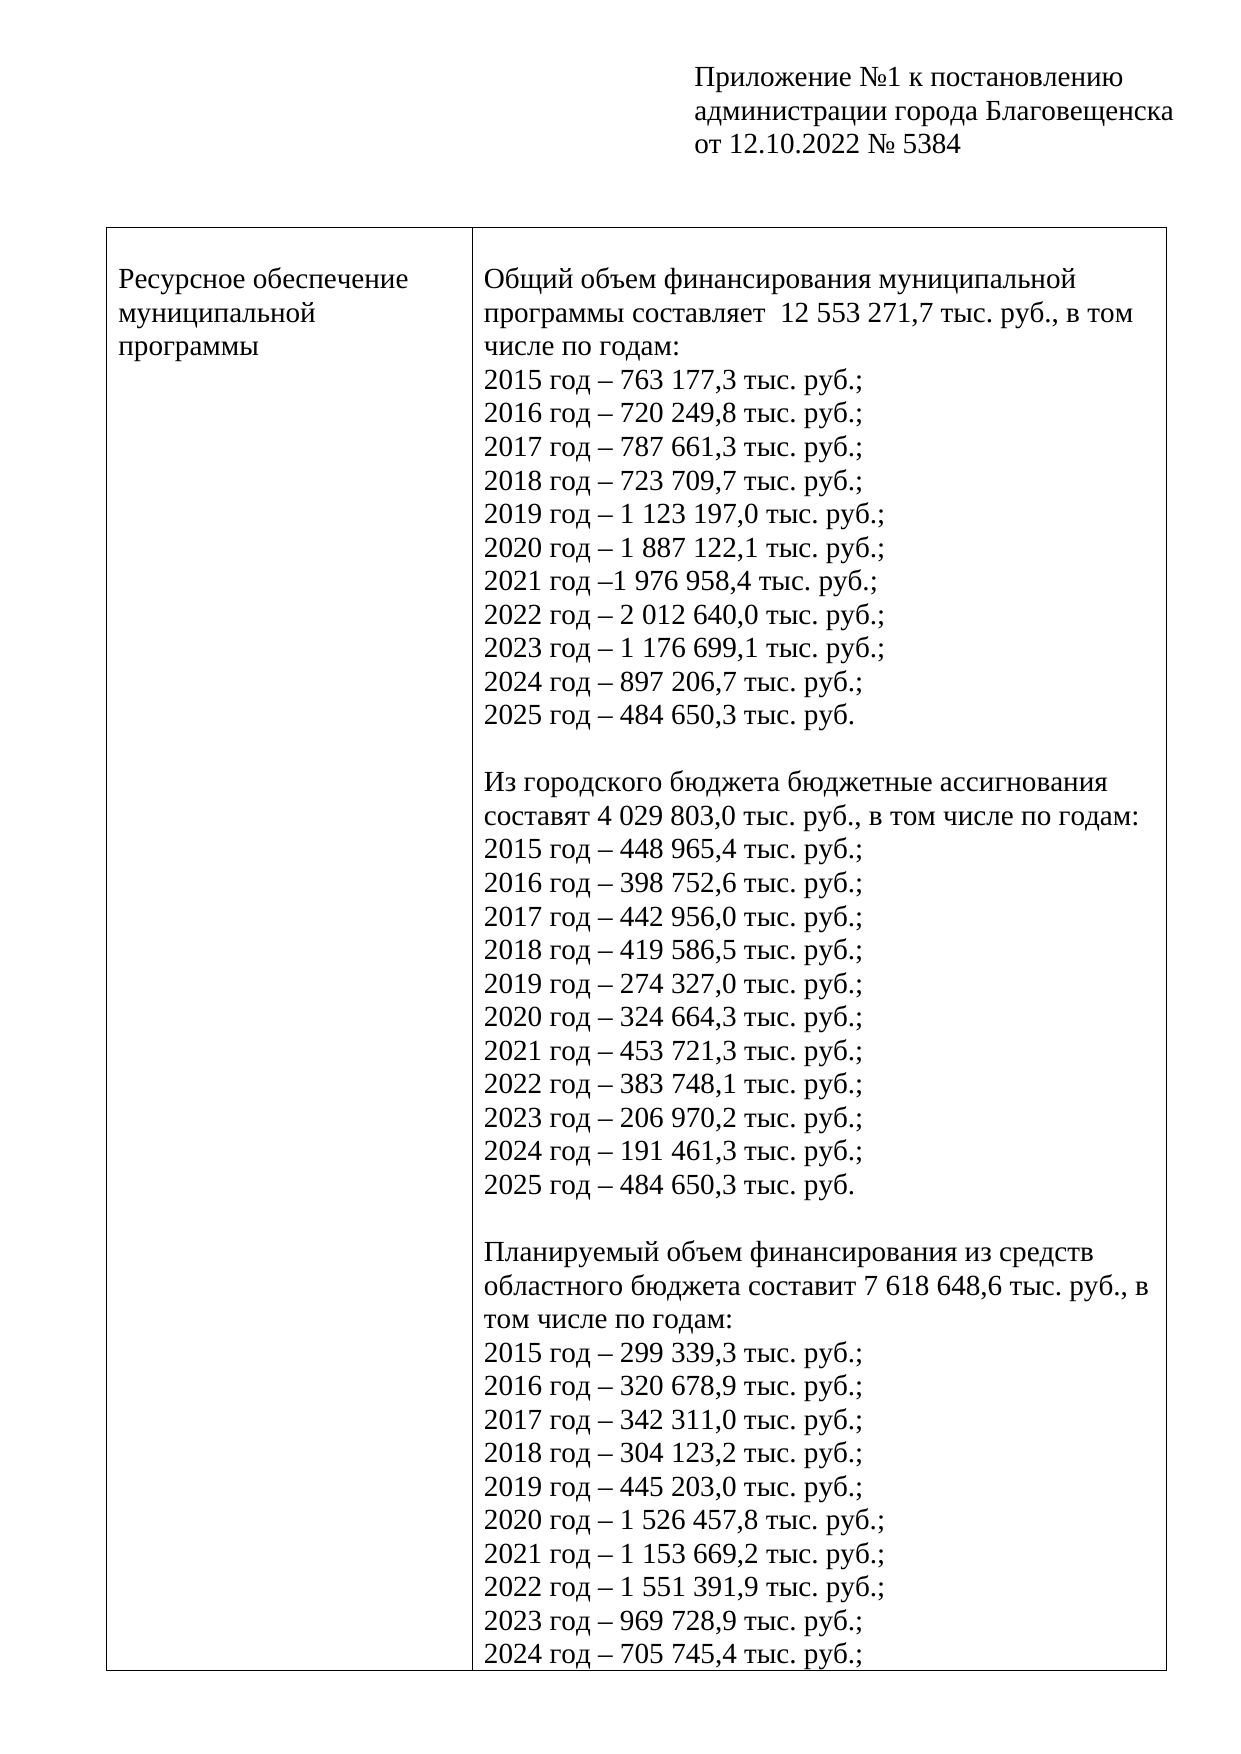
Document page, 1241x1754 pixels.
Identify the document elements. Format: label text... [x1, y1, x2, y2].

title Приложение №1 к постановлению [118, 59, 1181, 93]
title от 12.10.2022 № 5384 [118, 126, 1181, 160]
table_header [473, 228, 1166, 1670]
title администрации города Благовещенска [118, 93, 1181, 126]
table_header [107, 228, 472, 1670]
